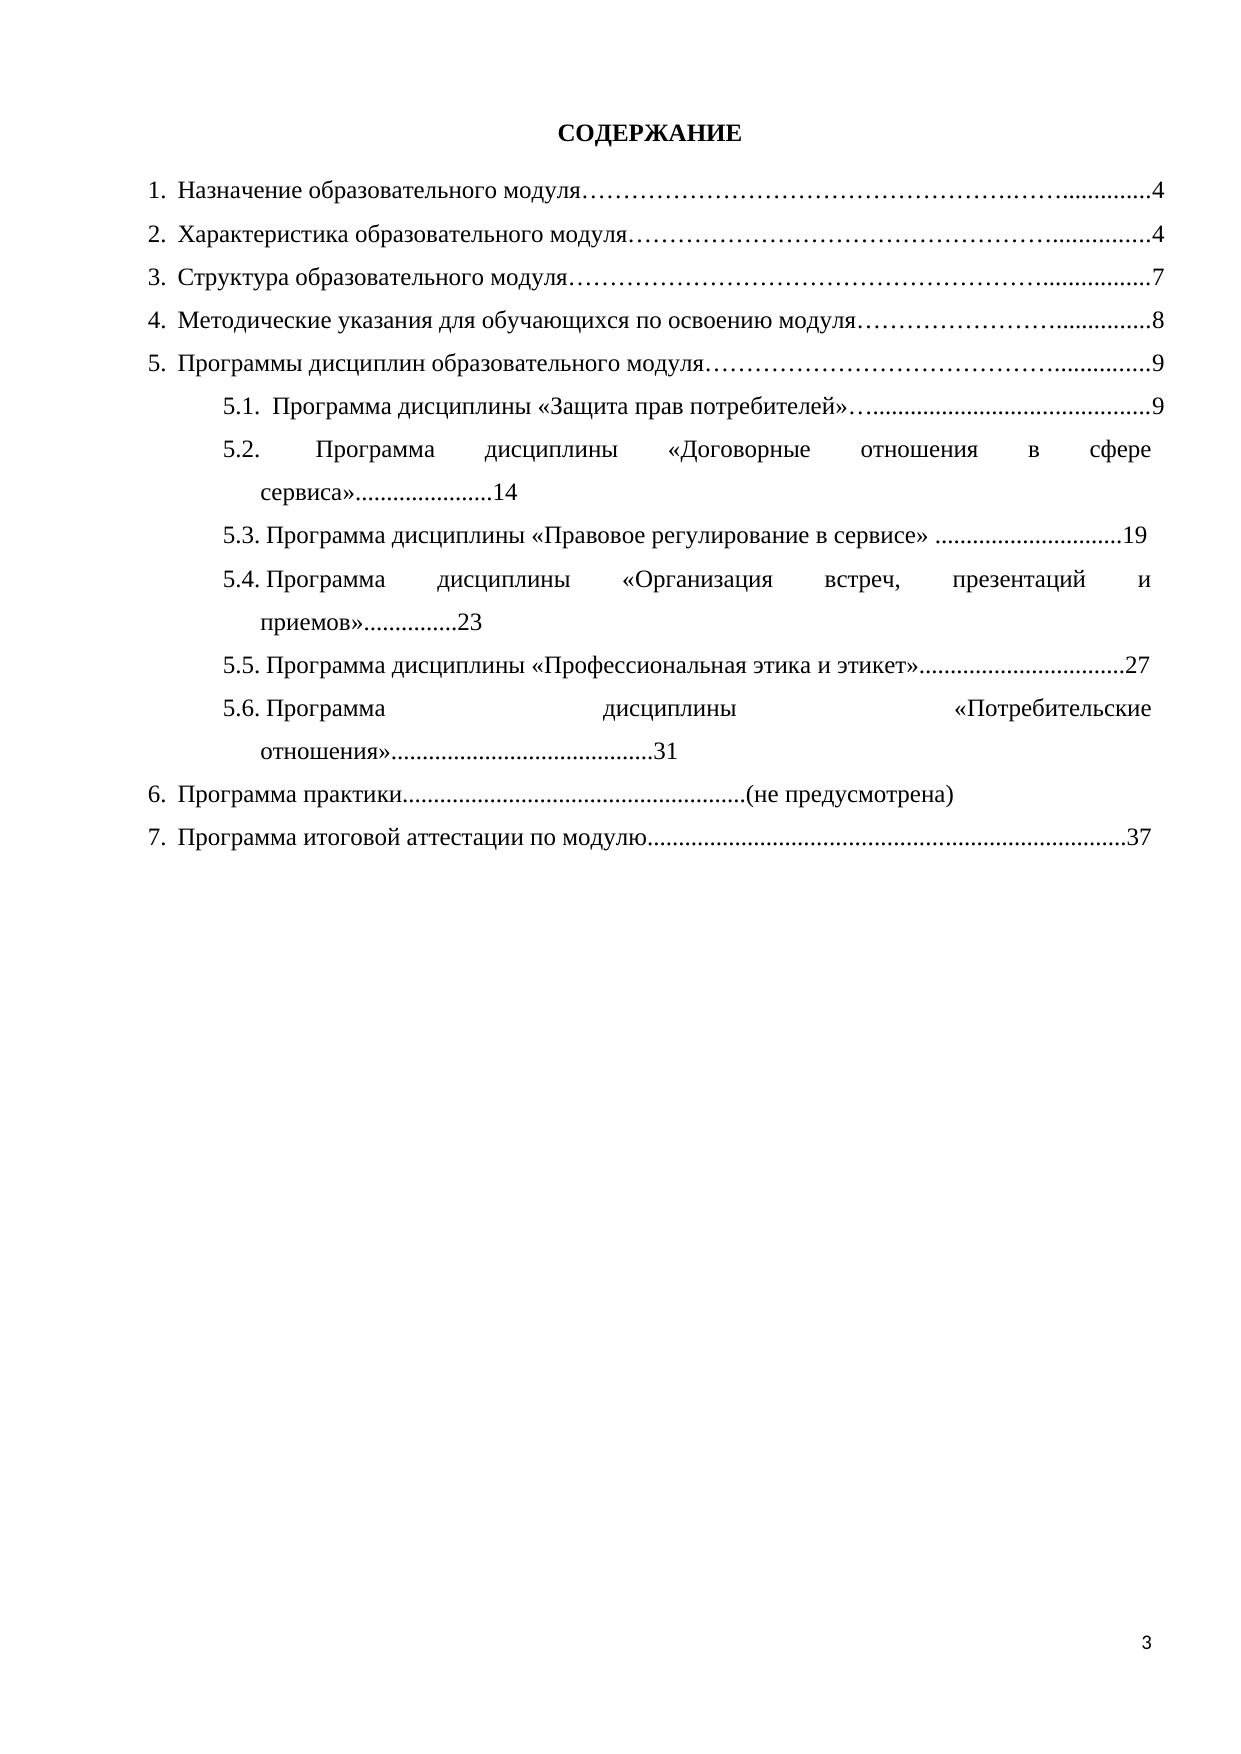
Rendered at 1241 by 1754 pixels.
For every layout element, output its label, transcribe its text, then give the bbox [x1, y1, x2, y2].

list Программа дисциплины «Защита прав потребителей»… 9 [223, 391, 1152, 420]
list Структура образовательного модуля…………………………………………………. 7 [148, 262, 1152, 291]
list Программа дисциплины «Профессиональная этика и этикет».................................27 [223, 650, 1152, 679]
list Программа практики.......................................................(не предусмотрена) [148, 779, 1152, 808]
list Программы дисциплин образовательного модуля…………………………………… 9 [148, 348, 1152, 377]
list Программа дисциплины «Договорные отношения в сфере сервиса»......................14 [223, 434, 1152, 506]
list Программа дисциплины «Организация встреч, презентаций и приемов»...............23 [223, 564, 1152, 636]
list Программа итоговой аттестации по модулю .............................37 [148, 822, 1152, 851]
list Методические указания для обучающихся по освоению модуля……………………. 8 [148, 305, 1152, 334]
list Характеристика образовательного модуля…………………………………………….. 4 [148, 219, 1152, 247]
list Программа дисциплины «Правовое регулирование в сервисе» ..............................19 [223, 521, 1152, 549]
list Назначение образовательного модуля…………………………………………….…… 4 [148, 176, 1152, 204]
list Программа дисциплины «Потребительские отношения»..........................................31 [223, 693, 1152, 765]
text Содержание [148, 118, 1152, 147]
